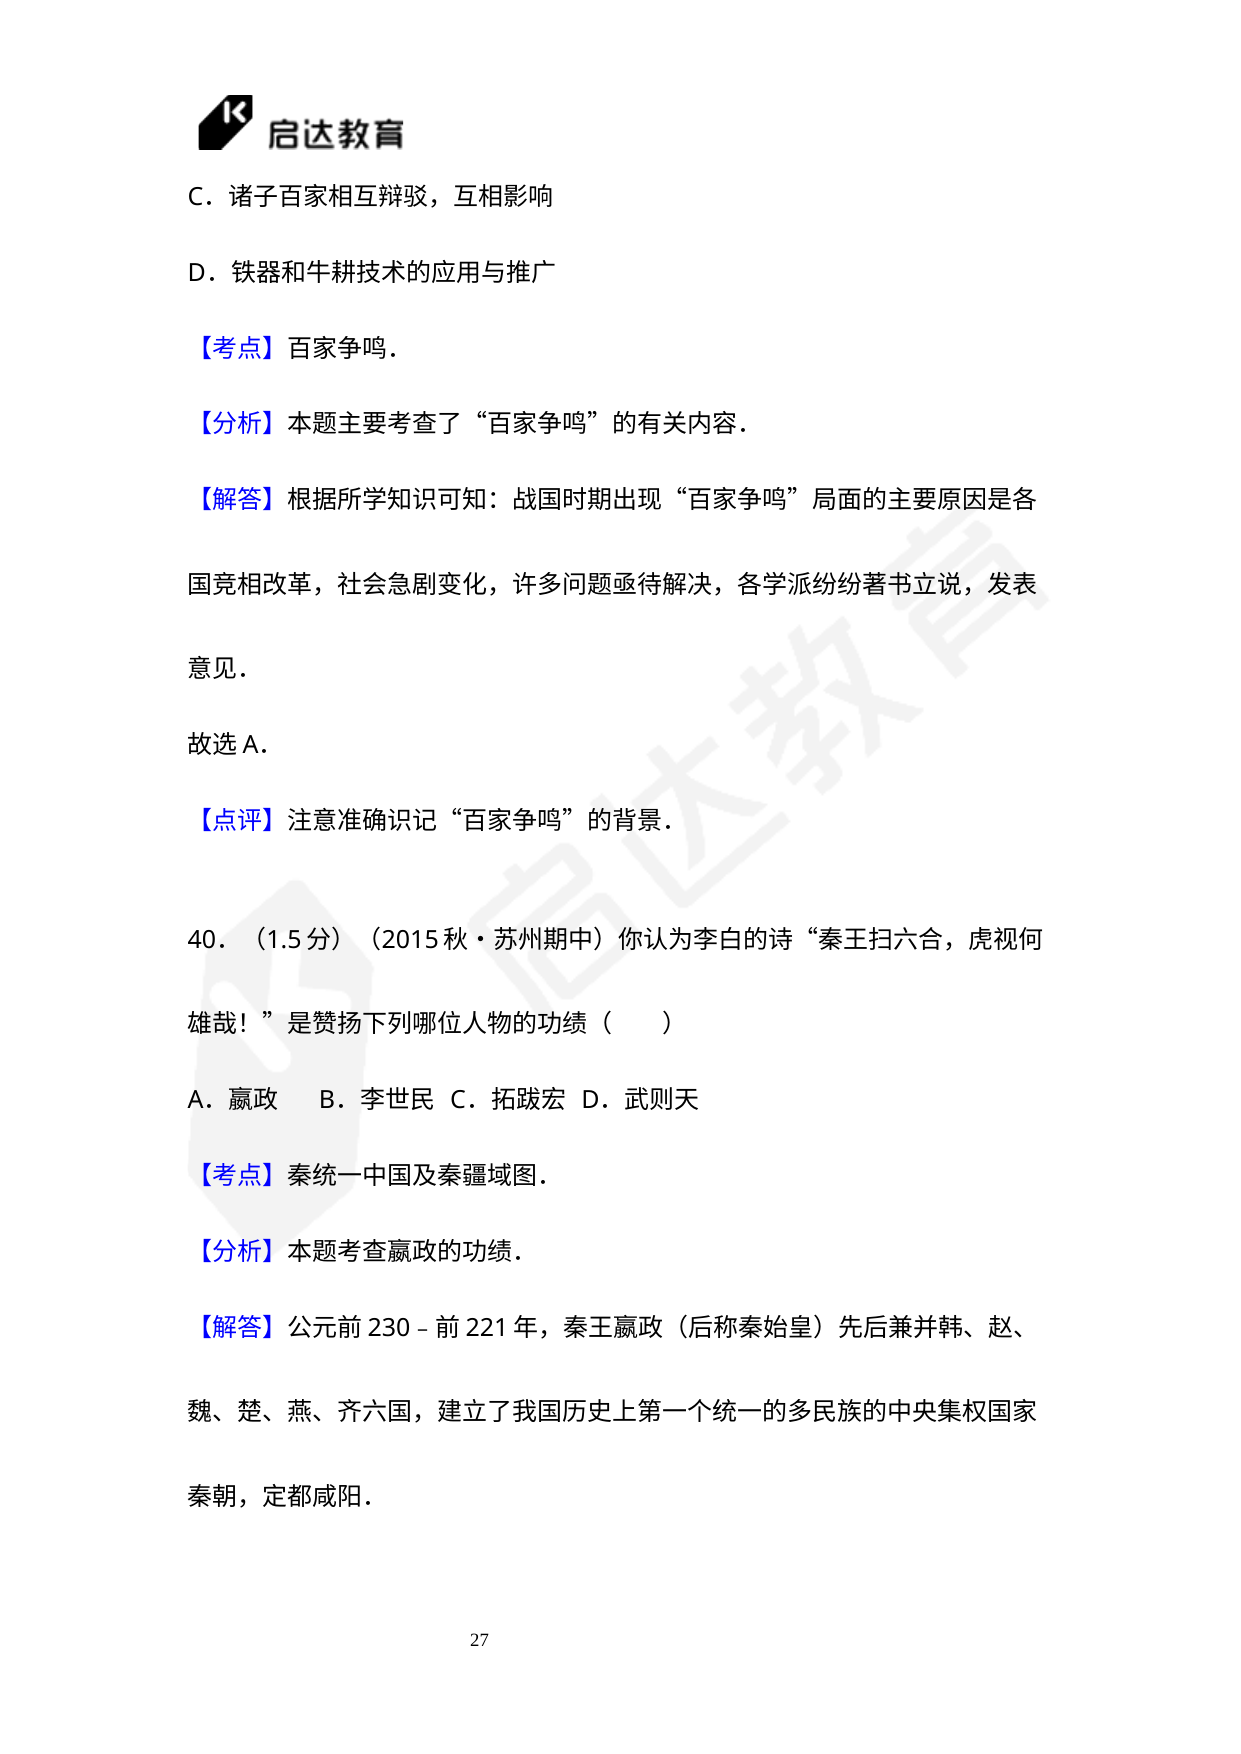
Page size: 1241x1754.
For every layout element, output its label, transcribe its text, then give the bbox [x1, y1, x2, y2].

text C．诸子百家相互辩驳，互相影响 [187, 162, 1053, 227]
text 【解答】公元前230﹣前221年，秦王嬴政（后称秦始皇）先后兼并韩、赵、魏、楚、燕、齐六国，建立了我国历史上第一个统一的多民族的中央集权国家秦朝，定都咸阳． [187, 1293, 1053, 1527]
text 【考点】秦统一中国及秦疆域图． [187, 1141, 1053, 1206]
text 【点评】注意准确识记“百家争鸣”的背景． [187, 786, 1053, 851]
text 故选A． [187, 710, 1053, 775]
text 【分析】本题考查嬴政的功绩． [187, 1217, 1053, 1282]
picture [198, 95, 404, 150]
text 【考点】百家争鸣． [187, 314, 1053, 379]
text A．嬴政 B．李世民 C．拓跋宏 D．武则天 [187, 1065, 1053, 1130]
text D．铁器和牛耕技术的应用与推广 [187, 238, 1053, 303]
text 【分析】本题主要考查了“百家争鸣”的有关内容． [187, 389, 1053, 454]
text 【解答】根据所学知识可知：战国时期出现“百家争鸣”局面的主要原因是各国竞相改革，社会急剧变化，许多问题亟待解决，各学派纷纷著书立说，发表意见． [187, 465, 1053, 699]
text 40．（1.5分）（2015秋•苏州期中）你认为李白的诗“秦王扫六合，虎视何雄哉！”是赞扬下列哪位人物的功绩（ ） [187, 905, 1053, 1054]
